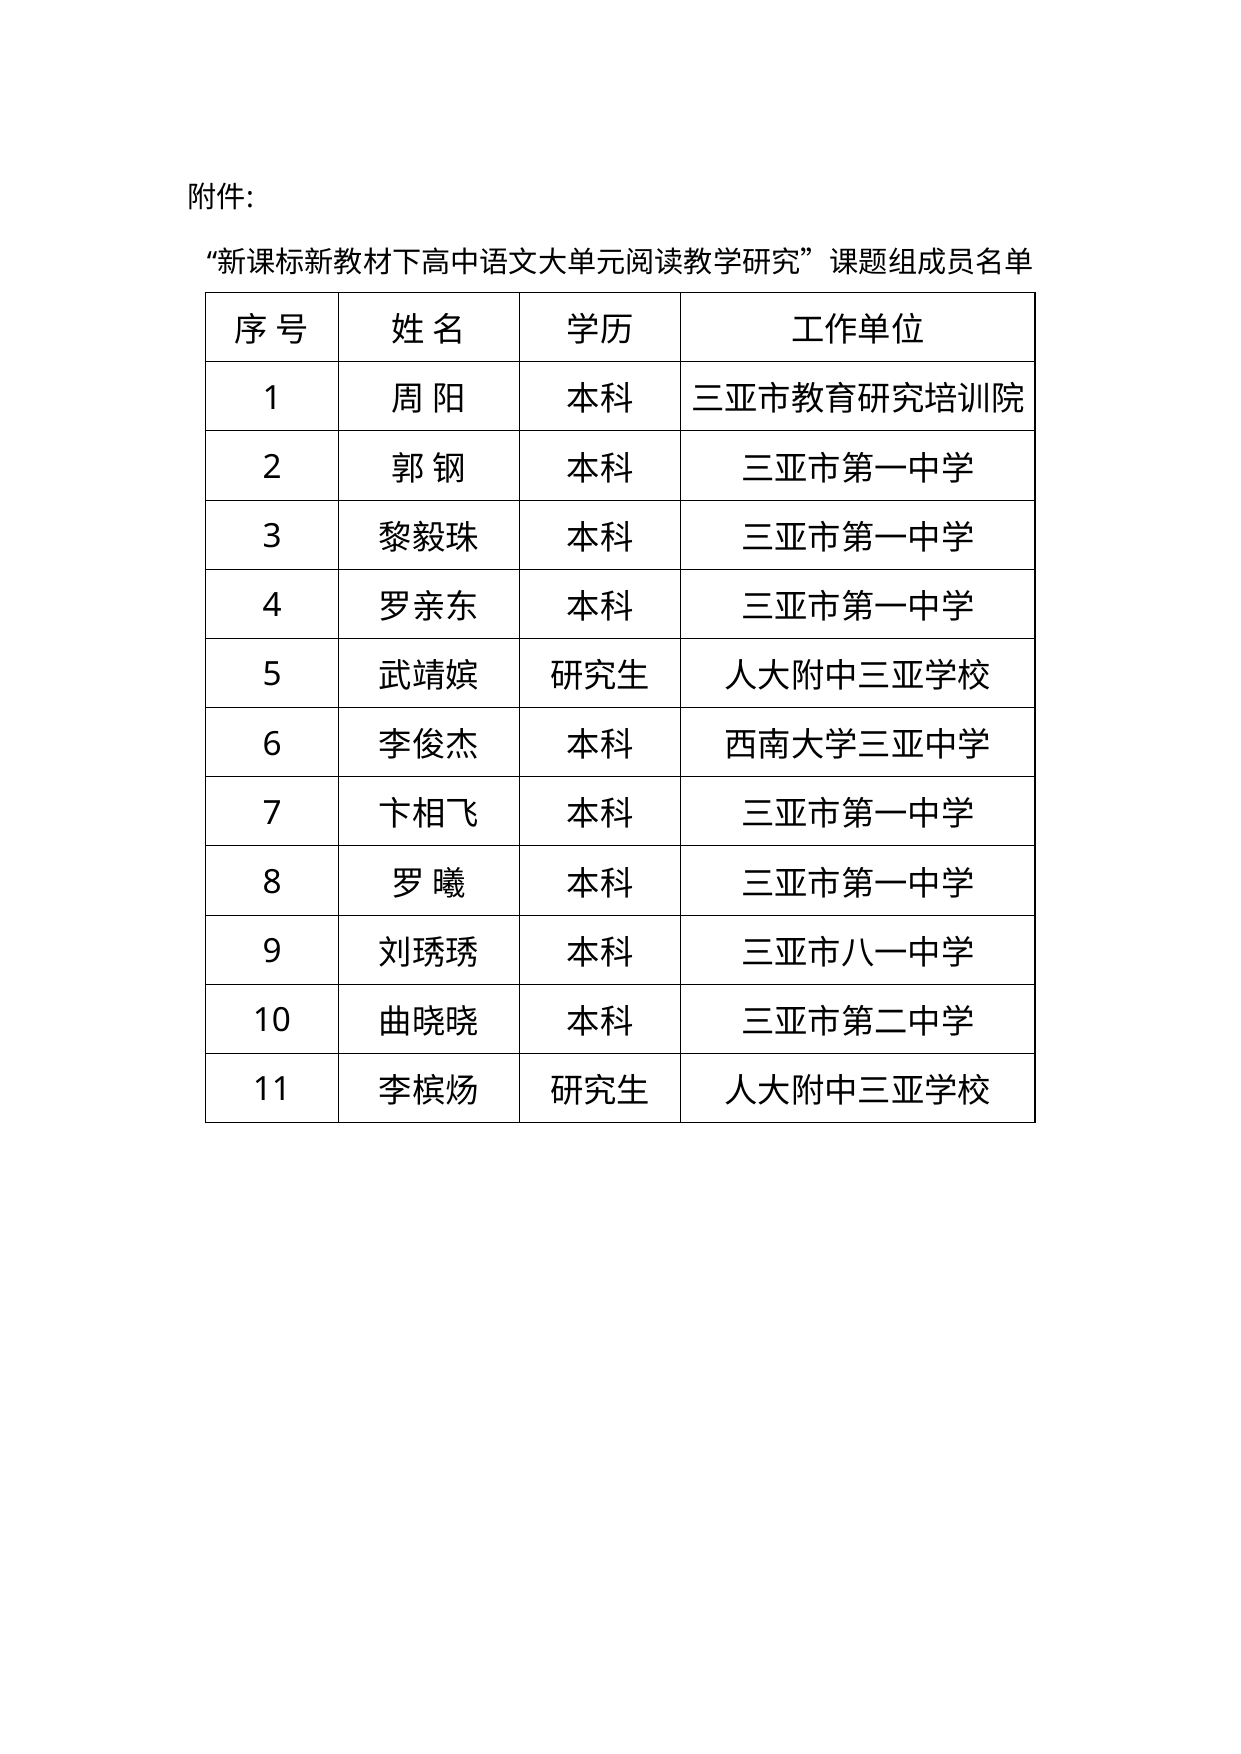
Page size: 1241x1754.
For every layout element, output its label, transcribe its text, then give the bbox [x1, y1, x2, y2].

table_cell 刘琇琇 [339, 916, 519, 984]
table_header 姓 名 [339, 293, 519, 361]
table_cell 人大附中三亚学校 [681, 639, 1034, 707]
table_cell 1 [206, 362, 338, 430]
table_cell 6 [206, 708, 338, 776]
table_cell 三亚市第一中学 [681, 777, 1034, 845]
table_cell 罗亲东 [339, 570, 519, 638]
table_cell 本科 [520, 362, 680, 430]
table_cell 本科 [520, 501, 680, 569]
table_cell 研究生 [520, 1054, 680, 1122]
table_header 工作单位 [681, 293, 1034, 361]
table_cell 三亚市第一中学 [681, 846, 1034, 914]
table_cell 周 阳 [339, 362, 519, 430]
table_cell 人大附中三亚学校 [681, 1054, 1034, 1122]
table_cell 3 [206, 501, 338, 569]
table_cell 11 [206, 1054, 338, 1122]
table_cell 李槟炀 [339, 1054, 519, 1122]
table_cell 4 [206, 570, 338, 638]
table_cell 8 [206, 846, 338, 914]
table_cell 研究生 [520, 639, 680, 707]
table_cell 李俊杰 [339, 708, 519, 776]
table_cell 2 [206, 431, 338, 499]
table_cell 10 [206, 985, 338, 1053]
table_cell 9 [206, 916, 338, 984]
table_cell 罗 曦 [339, 846, 519, 914]
table_cell 三亚市第一中学 [681, 570, 1034, 638]
table_cell 7 [206, 777, 338, 845]
table_cell 本科 [520, 708, 680, 776]
table_cell 5 [206, 639, 338, 707]
table_cell 黎毅珠 [339, 501, 519, 569]
table_cell 郭 钢 [339, 431, 519, 499]
table_cell 本科 [520, 846, 680, 914]
table_cell 三亚市八一中学 [681, 916, 1034, 984]
table_cell 武靖嫔 [339, 639, 519, 707]
text 附件: [187, 162, 1053, 227]
table_cell 本科 [520, 916, 680, 984]
text “新课标新教材下高中语文大单元阅读教学研究”课题组成员名单 [187, 227, 1053, 292]
table_cell 三亚市教育研究培训院 [681, 362, 1034, 430]
table_cell 三亚市第一中学 [681, 501, 1034, 569]
table_cell 本科 [520, 985, 680, 1053]
table_cell 三亚市第一中学 [681, 431, 1034, 499]
table_cell 曲晓晓 [339, 985, 519, 1053]
table_header 学历 [520, 293, 680, 361]
table_cell 卞相飞 [339, 777, 519, 845]
table_header 序 号 [206, 293, 338, 361]
table_cell 本科 [520, 777, 680, 845]
table_cell 本科 [520, 570, 680, 638]
table_cell 西南大学三亚中学 [681, 708, 1034, 776]
table_cell 本科 [520, 431, 680, 499]
table_cell 三亚市第二中学 [681, 985, 1034, 1053]
